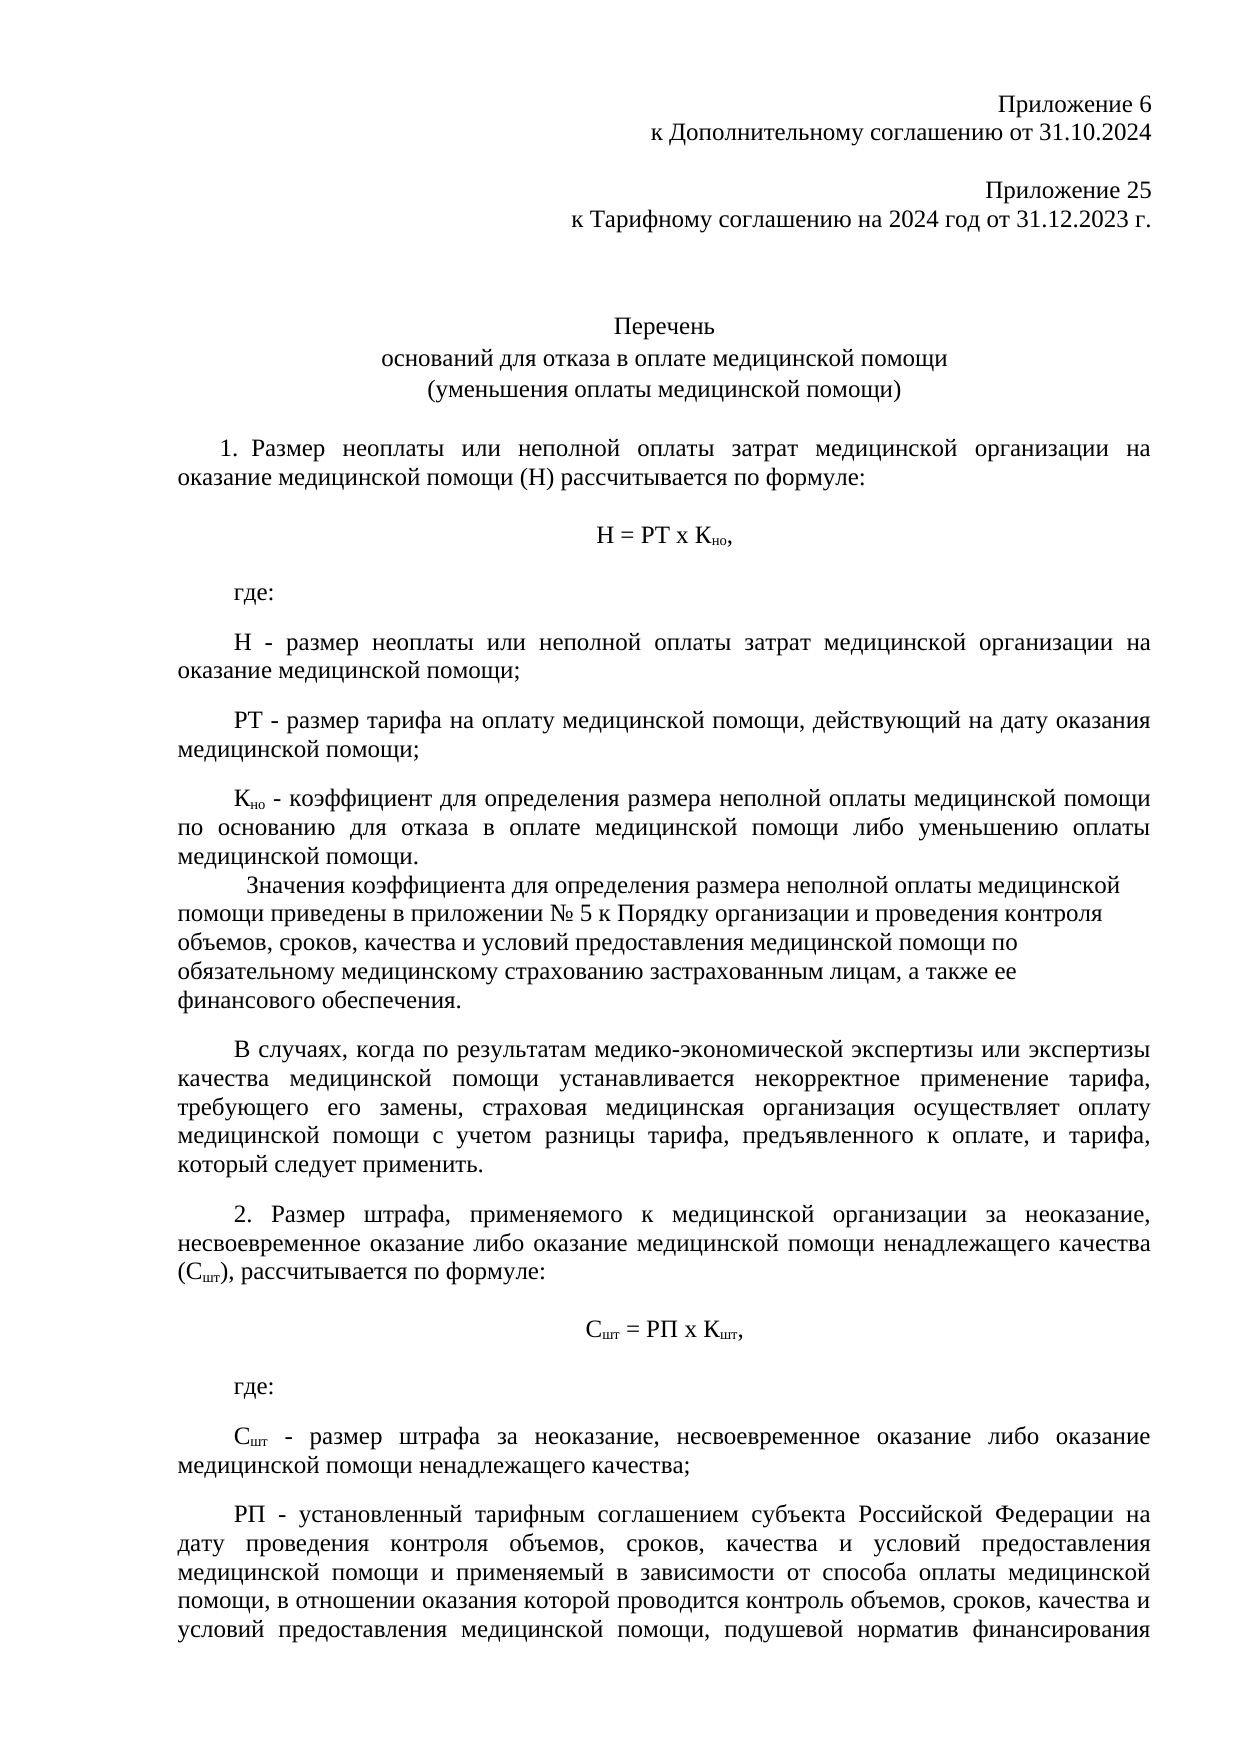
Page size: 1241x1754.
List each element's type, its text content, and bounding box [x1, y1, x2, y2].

text Сшт - размер штрафа за неоказание, несвоевременное оказание либо оказание медицинской помощи ненадлежащего качества; [177, 1421, 1152, 1478]
text Значения коэффициента для определения размера неполной оплаты медицинской помощи приведены в приложении № 5 к Порядку организации и проведения контроля объемов, сроков, качества и условий предоставления медицинской помощи по обязательному медицинскому страхованию застрахованным лицам, а также ее финансового обеспечения. [177, 870, 1152, 1013]
text Перечень [177, 311, 1152, 340]
text РТ - размер тарифа на оплату медицинской помощи, действующий на дату оказания медицинской помощи; [177, 705, 1152, 763]
list Размер неоплаты или неполной оплаты затрат медицинской организации на оказание медицинской помощи (Н) рассчитывается по формуле: [177, 433, 1152, 491]
text к Дополнительному соглашению от 31.10.2024 [177, 117, 1152, 146]
text где: [177, 577, 1152, 606]
text (уменьшения оплаты медицинской помощи) [177, 374, 1152, 402]
text Приложение 25 [177, 175, 1152, 204]
text Кно - коэффициент для определения размера неполной оплаты медицинской помощи по основанию для отказа в оплате медицинской помощи либо уменьшению оплаты медицинской помощи. [177, 783, 1152, 870]
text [177, 1499, 1152, 1643]
text 2. Размер штрафа, применяемого к медицинской организации за неоказание, несвоевременное оказание либо оказание медицинской помощи ненадлежащего качества (Сшт), рассчитывается по формуле: [177, 1199, 1152, 1285]
text Сшт = РП x Кшт, [177, 1314, 1152, 1343]
text где: [177, 1371, 1152, 1400]
text Н - размер неоплаты или неполной оплаты затрат медицинской организации на оказание медицинской помощи; [177, 627, 1152, 684]
text к Тарифному соглашению на 2024 год от 31.12.2023 г. [177, 204, 1152, 232]
text В случаях, когда по результатам медико-экономической экспертизы или экспертизы качества медицинской помощи устанавливается некорректное применение тарифа, требующего его замены, страховая медицинская организация осуществляет оплату медицинской помощи с учетом разницы тарифа, предъявленного к оплате, и тарифа, который следует применить. [177, 1034, 1152, 1178]
text Приложение 6 [177, 89, 1152, 117]
text Н = РТ x Кно, [177, 520, 1152, 548]
text оснований для отказа в оплате медицинской помощи [177, 343, 1152, 371]
